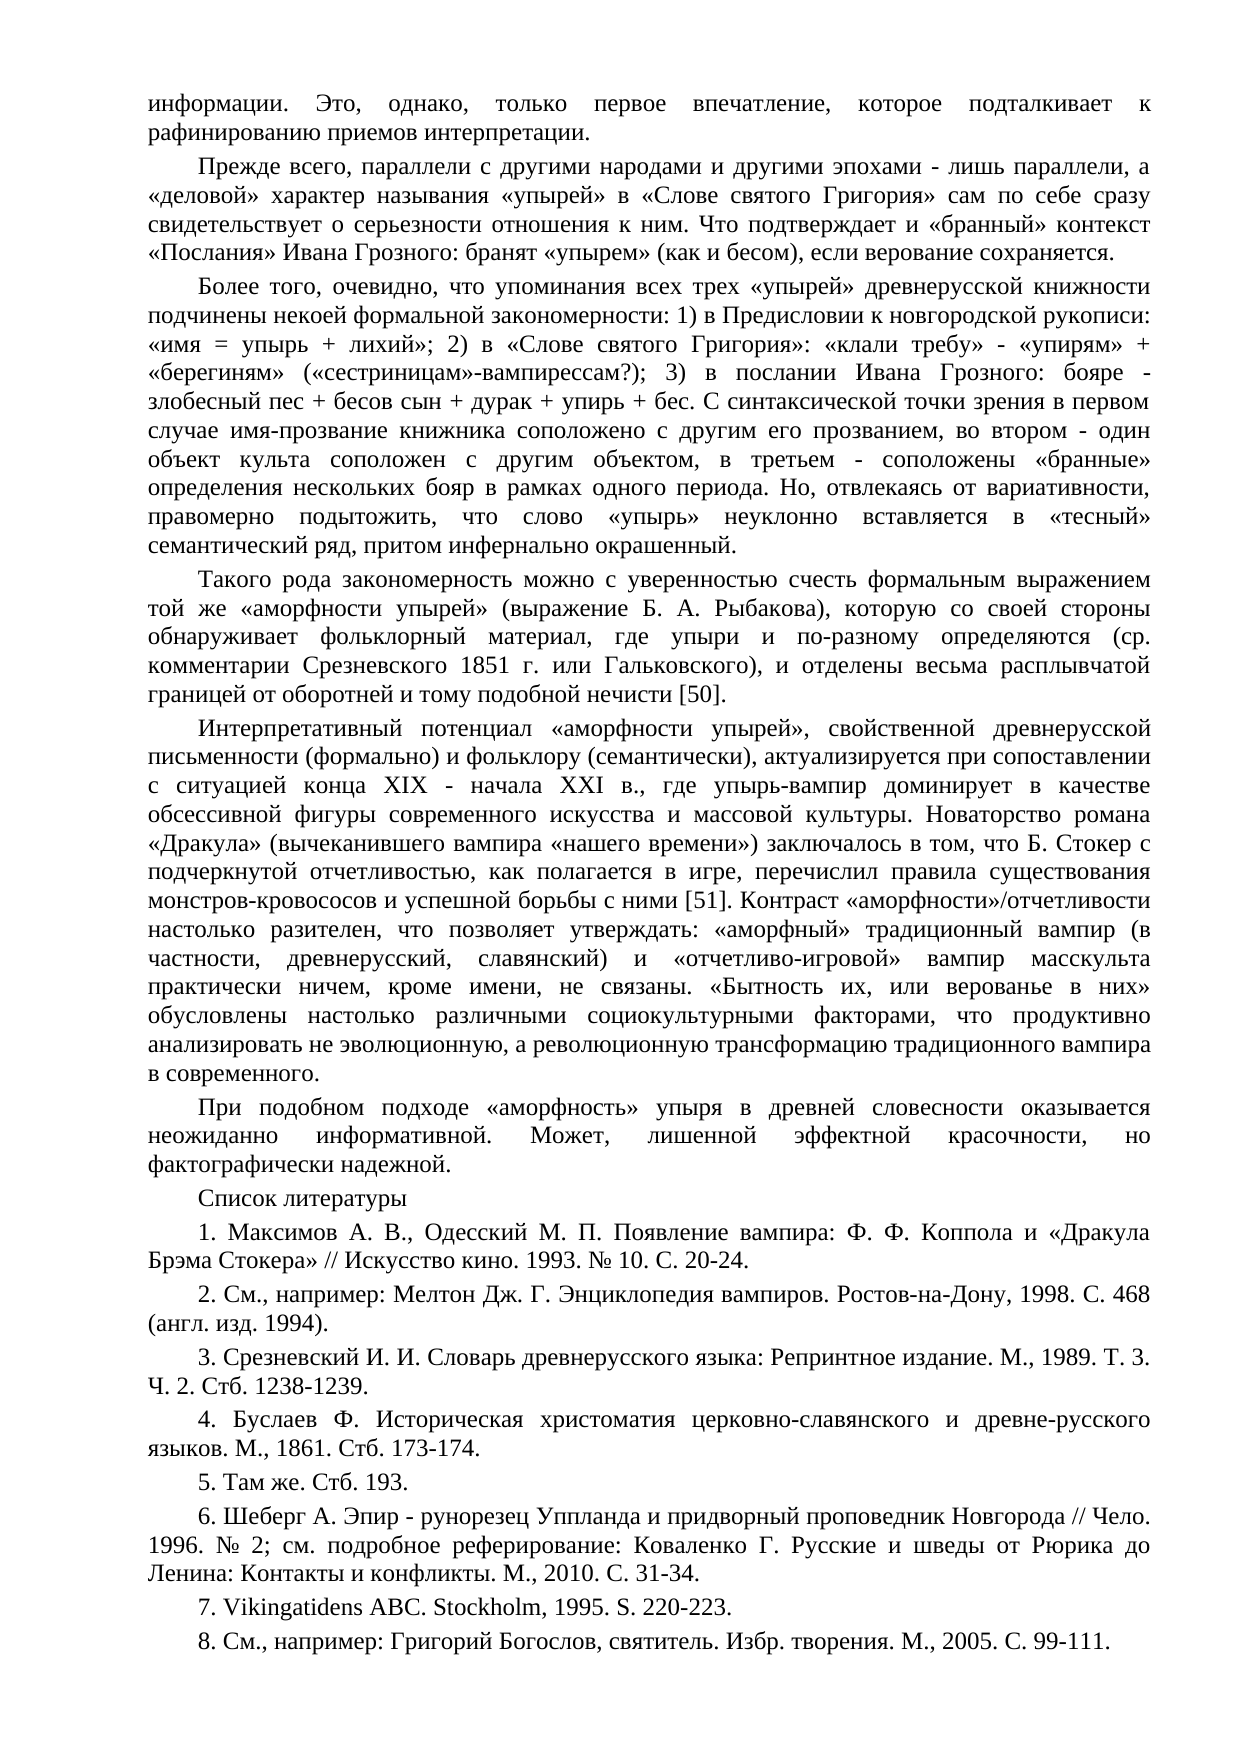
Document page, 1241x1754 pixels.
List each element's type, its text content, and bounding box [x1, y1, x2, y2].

text 4. Буслаев Ф. Историческая христоматия церковно-славянского и древне-русского языков. М., 1861. Стб. 173-174. [148, 1404, 1152, 1462]
text Более того, очевидно, что упоминания всех трех «упырей» древнерусской книжности подчинены некоей формальной закономерности: 1) в Предисловии к новгородской рукописи: «имя = упырь + лихий»; 2) в «Слове святого Григория»: «клали требу» - «упирям» + «берегиням» («сестриницам»-вампирессам?); 3) в послании Ивана Грозного: бояре - злобесный пес + бесов сын + дурак + упирь + бес. С синтаксической точки зрения в первом случае имя-прозвание книжника соположено с другим его прозванием, во втором - один объект культа соположен с другим объектом, в третьем - соположены «бранные» определения нескольких бояр в рамках одного периода. Но, отвлекаясь от вариативности, правомерно подытожить, что слово «упырь» неуклонно вставляется в «тесный» семантический ряд, притом инфернально окрашенный. [148, 271, 1152, 559]
text Такого рода закономерность можно с уверенностью счесть формальным выражением той же «аморфности упырей» (выражение Б. А. Рыбакова), которую со своей стороны обнаруживает фольклорный материал, где упыри и по-разному определяются (ср. комментарии Срезневского 1851 г. или Гальковского), и отделены весьма расплывчатой границей от оборотней и тому подобной нечисти [50]. [148, 564, 1152, 708]
text Интерпретативный потенциал «аморфности упырей», свойственной древнерусской письменности (формально) и фольклору (семантически), актуализируется при сопоставлении с ситуацией конца XIX - начала XXI в., где упырь-вампир доминирует в качестве обсессивной фигуры современного искусства и массовой культуры. Новаторство романа «Дракула» (вычеканившего вампира «нашего времени») заключалось в том, что Б. Стокер с подчеркнутой отчетливостью, как полагается в игре, перечислил правила существования монстров-кровососов и успешной борьбы с ними [51]. Контраст «аморфности»/отчетливости настолько разителен, что позволяет утверждать: «аморфный» традиционный вампир (в частности, древнерусский, славянский) и «отчетливо-игровой» вампир масскульта практически ничем, кроме имени, не связаны. «Бытность их, или верованье в них» обусловлены настолько различными социокультурными факторами, что продуктивно анализировать не эволюционную, а революционную трансформацию традиционного вампира в современного. [148, 713, 1152, 1086]
text При подобном подходе «аморфность» упыря в древней словесности оказывается неожиданно информативной. Может, лишенной эффектной красочности, но фактографически надежной. [148, 1092, 1152, 1178]
text 8. См., например: Григорий Богослов, святитель. Избр. творения. М., 2005. С. 99-111. [148, 1626, 1152, 1655]
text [148, 88, 1152, 146]
text 6. Шеберг А. Эпир - рунорезец Уппланда и придворный проповедник Новгорода // Чело. 1996. № 2; см. подробное реферирование: Коваленко Г. Русские и шведы от Рюрика до Ленина: Контакты и конфликты. М., 2010. С. 31-34. [148, 1501, 1152, 1587]
text 3. Срезневский И. И. Словарь древнерусского языка: Репринтное издание. М., 1989. Т. 3. Ч. 2. Стб. 1238-1239. [148, 1342, 1152, 1399]
text 7. Vikingatidens ABC. Stockholm, 1995. S. 220-223. [148, 1592, 1152, 1621]
text 2. См., например: Мелтон Дж. Г. Энциклопедия вампиров. Ростов-на-Дону, 1998. С. 468 (англ. изд. 1994). [148, 1279, 1152, 1337]
text 5. Там же. Стб. 193. [148, 1467, 1152, 1496]
text Список литературы [148, 1183, 1152, 1212]
text 1. Максимов А. В., Одесский М. П. Появление вампира: Ф. Ф. Коппола и «Дракула Брэма Стокера» // Искусство кино. 1993. № 10. C. 20-24. [148, 1217, 1152, 1274]
text Прежде всего, параллели с другими народами и другими эпохами - лишь параллели, а «деловой» характер называния «упырей» в «Слове святого Григория» сам по себе сразу свидетельствует о серьезности отношения к ним. Что подтверждает и «бранный» контекст «Послания» Ивана Грозного: бранят «упырем» (как и бесом), если верование сохраняется. [148, 151, 1152, 266]
